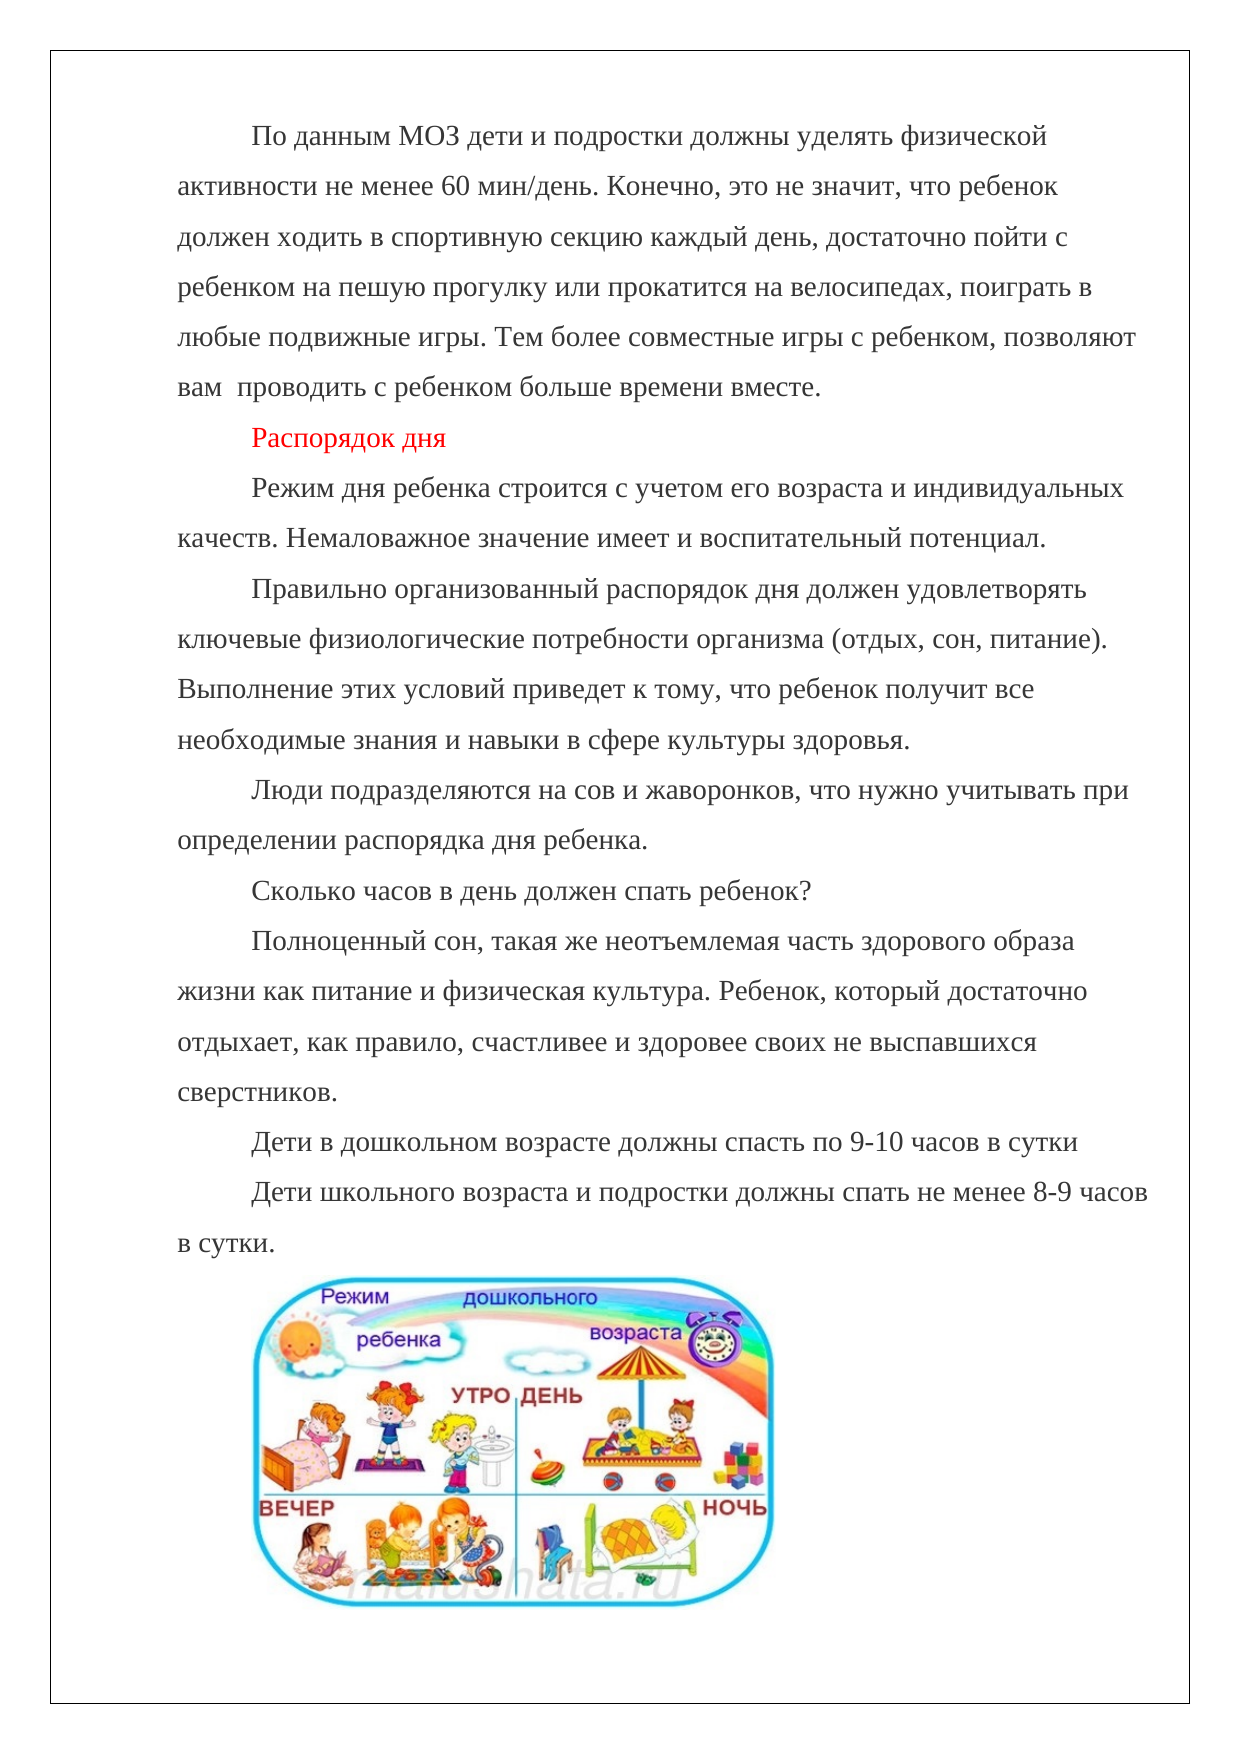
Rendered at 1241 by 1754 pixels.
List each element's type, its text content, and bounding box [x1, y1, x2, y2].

text Полноценный сон, такая же неотъемлемая часть здорового образа жизни как питание и физическая культура. Ребенок, который достаточно отдыхает, как правило, счастливее и здоровее своих не выспавшихся сверстников. [177, 923, 1152, 1107]
text Сколько часов в день должен спать ребенок? [177, 873, 1152, 906]
text Люди подразделяются на сов и жаворонков, что нужно учитывать при определении распорядка дня ребенка. [177, 772, 1152, 856]
text По данным МОЗ дети и подростки должны уделять физической активности не менее 60 мин/день. Конечно, это не значит, что ребенок должен ходить в спортивную секцию каждый день, достаточно пойти с ребенком на пешую прогулку или прокатится на велосипедах, поиграть в любые подвижные игры. Тем более совместные игры с ребенком, позволяют вам проводить с ребенком больше времени вместе. [177, 118, 1152, 403]
text Дети школьного возраста и подростки должны спать не менее 8-9 часов в сутки. [177, 1174, 1152, 1258]
text Правильно организованный распорядок дня должен удовлетворять ключевые физиологические потребности организма (отдых, сон, питание). Выполнение этих условий приведет к тому, что ребенок получит все необходимые знания и навыки в сфере культуры здоровья. [177, 571, 1152, 755]
text Дети в дошкольном возрасте должны спасть по 9-10 часов в сутки [177, 1124, 1152, 1158]
text Режим дня ребенка строится с учетом его возраста и индивидуальных качеств. Немаловажное значение имеет и воспитательный потенциал. [177, 470, 1152, 554]
picture [251, 1275, 776, 1610]
text Распорядок дня [177, 420, 1152, 453]
